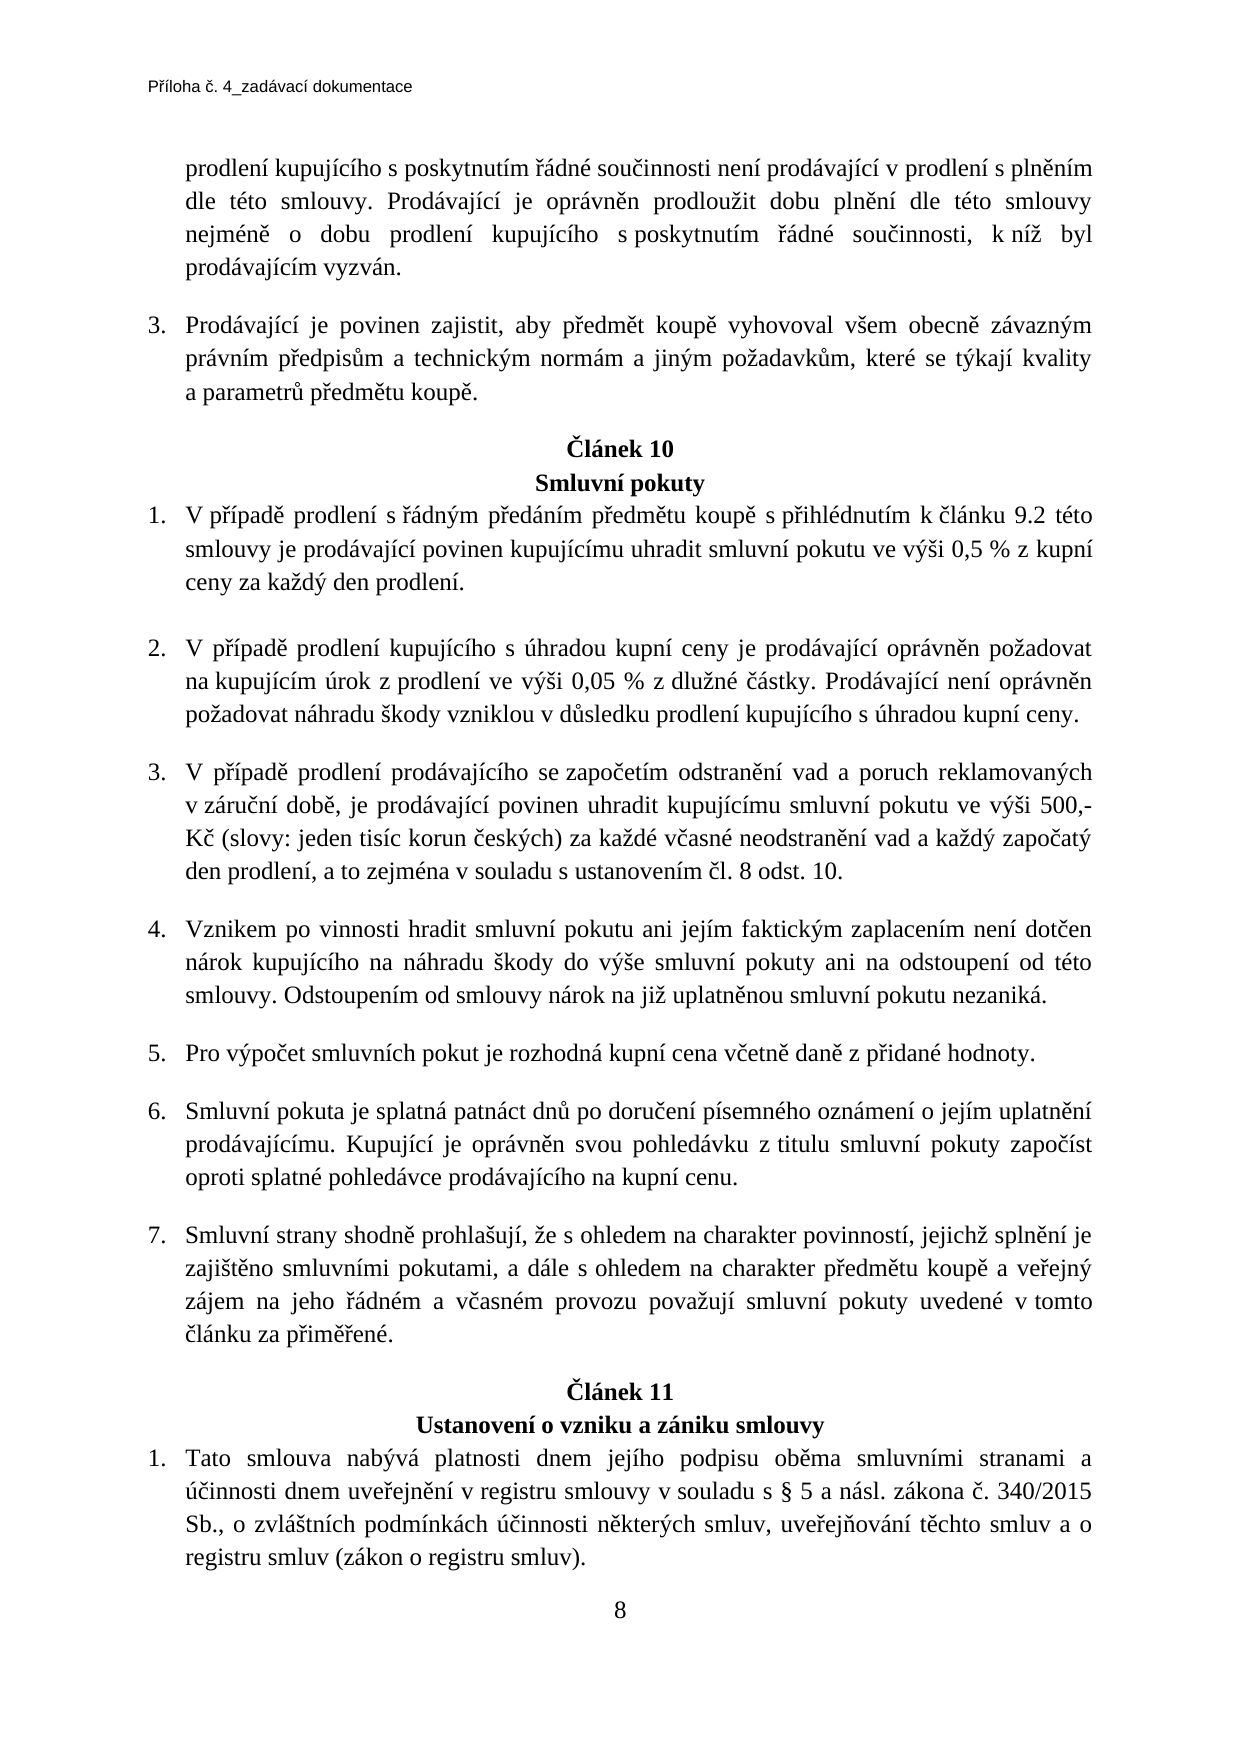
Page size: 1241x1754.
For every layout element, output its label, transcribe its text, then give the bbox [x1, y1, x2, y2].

list V případě prodlení s řádným předáním předmětu koupě s přihlédnutím k článku 9.2 této smlouvy je prodávající povinen kupujícímu uhradit smluvní pokutu ve výši 0,5 % z kupní ceny za každý den prodlení. [148, 501, 1093, 595]
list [148, 153, 1093, 281]
list Tato smlouva nabývá platnosti dnem jejího podpisu oběma smluvními stranami a účinnosti dnem uveřejnění v registru smlouvy v souladu s § 5 a násl. zákona č. 340/2015 Sb., o zvláštních podmínkách účinnosti některých smluv, uveřejňování těchto smluv a o registru smluv (zákon o registru smluv). [148, 1443, 1093, 1571]
text Článek 10 [148, 434, 1093, 463]
list V případě prodlení prodávajícího se započetím odstranění vad a poruch reklamovaných v záruční době, je prodávající povinen uhradit kupujícímu smluvní pokutu ve výši 500,- Kč (slovy: jeden tisíc korun českých) za každé včasné neodstranění vad a každý započatý den prodlení, a to zejména v souladu s ustanovením čl. 8 odst. 10. [148, 757, 1093, 884]
list Smluvní strany shodně prohlašují, že s ohledem na charakter povinností, jejichž splnění je zajištěno smluvními pokutami, a dále s ohledem na charakter předmětu koupě a veřejný zájem na jeho řádném a včasném provozu považují smluvní pokuty uvedené v tomto článku za přiměřené. [148, 1220, 1093, 1348]
text Smluvní pokuty [148, 468, 1093, 496]
list V případě prodlení kupujícího s úhradou kupní ceny je prodávající oprávněn požadovat na kupujícím úrok z prodlení ve výši 0,05 % z dlužné částky. Prodávající není oprávněn požadovat náhradu škody vzniklou v důsledku prodlení kupujícího s úhradou kupní ceny. [148, 633, 1093, 727]
list Vznikem po vinnosti hradit smluvní pokutu ani jejím faktickým zaplacením není dotčen nárok kupujícího na náhradu škody do výše smluvní pokuty ani na odstoupení od této smlouvy. Odstoupením od smlouvy nárok na již uplatněnou smluvní pokutu nezaniká. [148, 914, 1093, 1009]
list Smluvní pokuta je splatná patnáct dnů po doručení písemného oznámení o jejím uplatnění prodávajícímu. Kupující je oprávněn svou pohledávku z titulu smluvní pokuty započíst oproti splatné pohledávce prodávajícího na kupní cenu. [148, 1096, 1093, 1191]
text Ustanovení o vzniku a zániku smlouvy [148, 1410, 1093, 1439]
text Článek 11 [148, 1377, 1093, 1406]
list Pro výpočet smluvních pokut je rozhodná kupní cena včetně daně z přidané hodnoty. [148, 1038, 1093, 1067]
list Prodávající je povinen zajistit, aby předmět koupě vyhovoval všem obecně závazným právním předpisům a technickým normám a jiným požadavkům, které se týkají kvality a parametrů předmětu koupě. [148, 311, 1093, 405]
